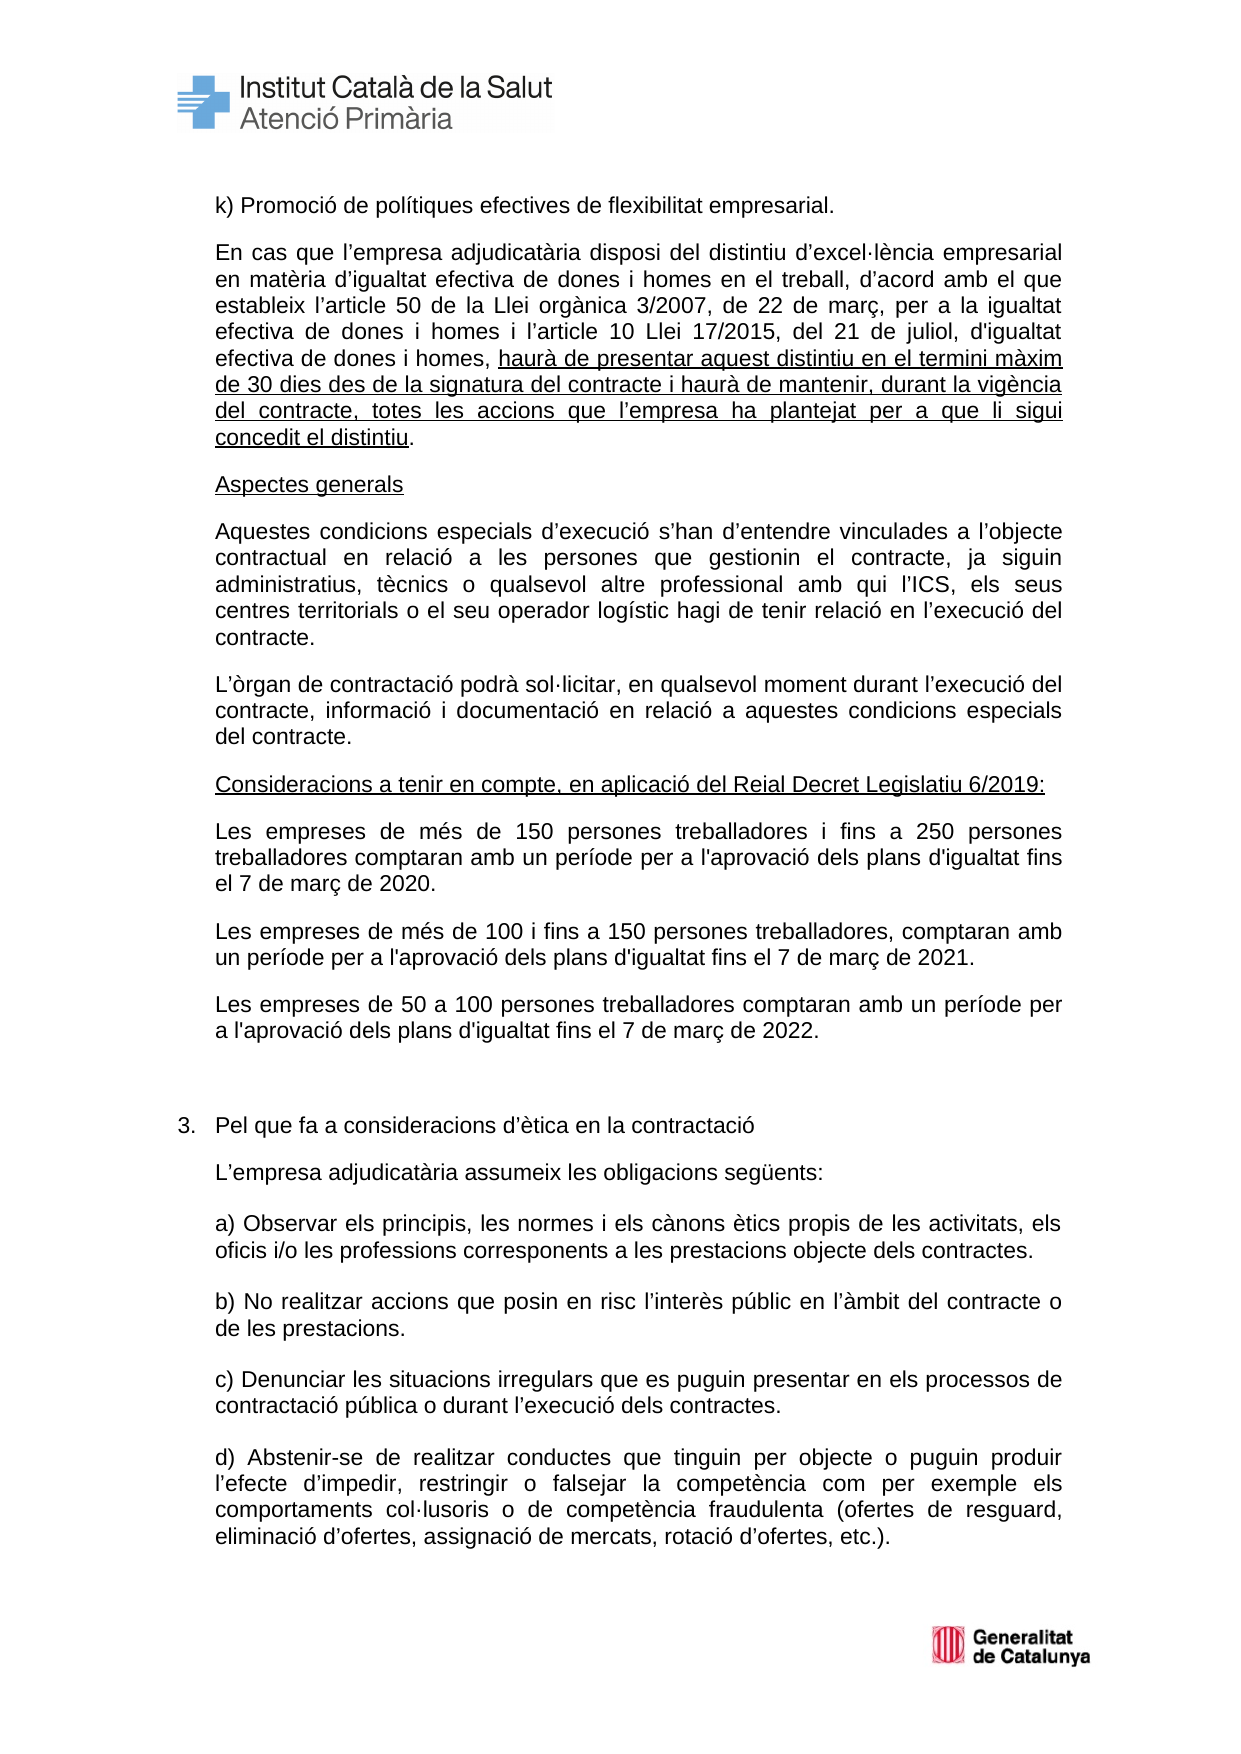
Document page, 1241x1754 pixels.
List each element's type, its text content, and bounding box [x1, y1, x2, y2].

text k) Promoció de polítiques efectives de flexibilitat empresarial. [215, 192, 1063, 218]
text Consideracions a tenir en compte, en aplicació del Reial Decret Legislatiu 6/2019: [215, 771, 1063, 797]
text Aspectes generals [215, 471, 1063, 497]
picture [893, 1619, 1129, 1672]
text En cas que l’empresa adjudicatària disposi del distintiu d’excel·lència empresarial en matèria d’igualtat efectiva de dones i homes en el treball, d’acord amb el que estableix l’article 50 de la Llei orgànica 3/2007, de 22 de març, per a la igualtat efectiva de dones i homes i l’article 10 Llei 17/2015, del 21 de juliol, d'igualtat efectiva de dones i homes, haurà de presentar aquest distintiu en el termini màxim de 30 dies des de la signatura del contracte i haurà de mantenir, durant la vigència del contracte, totes les accions que l’empresa ha plantejat per a que li sigui concedit el distintiu. [215, 239, 1063, 420]
text L’òrgan de contractació podrà sol·licitar, en qualsevol moment durant l’execució del contracte, informació i documentació en relació a aquestes condicions especials del contracte. [215, 671, 1063, 750]
text Les empreses de més de 150 persones treballadores i fins a 250 persones treballadores comptaran amb un període per a l'aprovació dels plans d'igualtat fins el 7 de març de 2020. [215, 818, 1063, 897]
text Aquestes condicions especials d’execució s’han d’entendre vinculades a l’objecte contractual en relació a les persones que gestionin el contracte, ja siguin administratius, tècnics o qualsevol altre professional amb qui l’ICS, els seus centres territorials o el seu operador logístic hagi de tenir relació en l’execució del contracte. [215, 518, 1063, 650]
text Les empreses de 50 a 100 persones treballadores comptaran amb un període per a l'aprovació dels plans d'igualtat fins el 7 de març de 2022. [215, 991, 1063, 1044]
text b) No realitzar accions que posin en risc l’interès públic en l’àmbit del contracte o de les prestacions. [215, 1288, 1063, 1341]
text Les empreses de més de 100 i fins a 150 persones treballadores, comptaran amb un període per a l'aprovació dels plans d'igualtat fins el 7 de març de 2021. [215, 918, 1063, 970]
picture [177, 73, 555, 133]
text c) Denunciar les situacions irregulars que es puguin presentar en els processos de contractació pública o durant l’execució dels contractes. [215, 1366, 1063, 1418]
text a) Observar els principis, les normes i els cànons ètics propis de les activitats, els oficis i/o les professions corresponents a les prestacions objecte dels contractes. [215, 1210, 1063, 1263]
text d) Abstenir-se de realitzar conductes que tinguin per objecte o puguin produir l’efecte d’impedir, restringir o falsejar la competència com per exemple els comportaments col·lusoris o de competència fraudulenta (ofertes de resguard, eliminació d’ofertes, assignació de mercats, rotació d’ofertes, etc.). [215, 1443, 1063, 1549]
list Pel que fa a consideracions d’ètica en la contractació [177, 1112, 1063, 1138]
text L’empresa adjudicatària assumeix les obligacions següents: [215, 1159, 1063, 1185]
